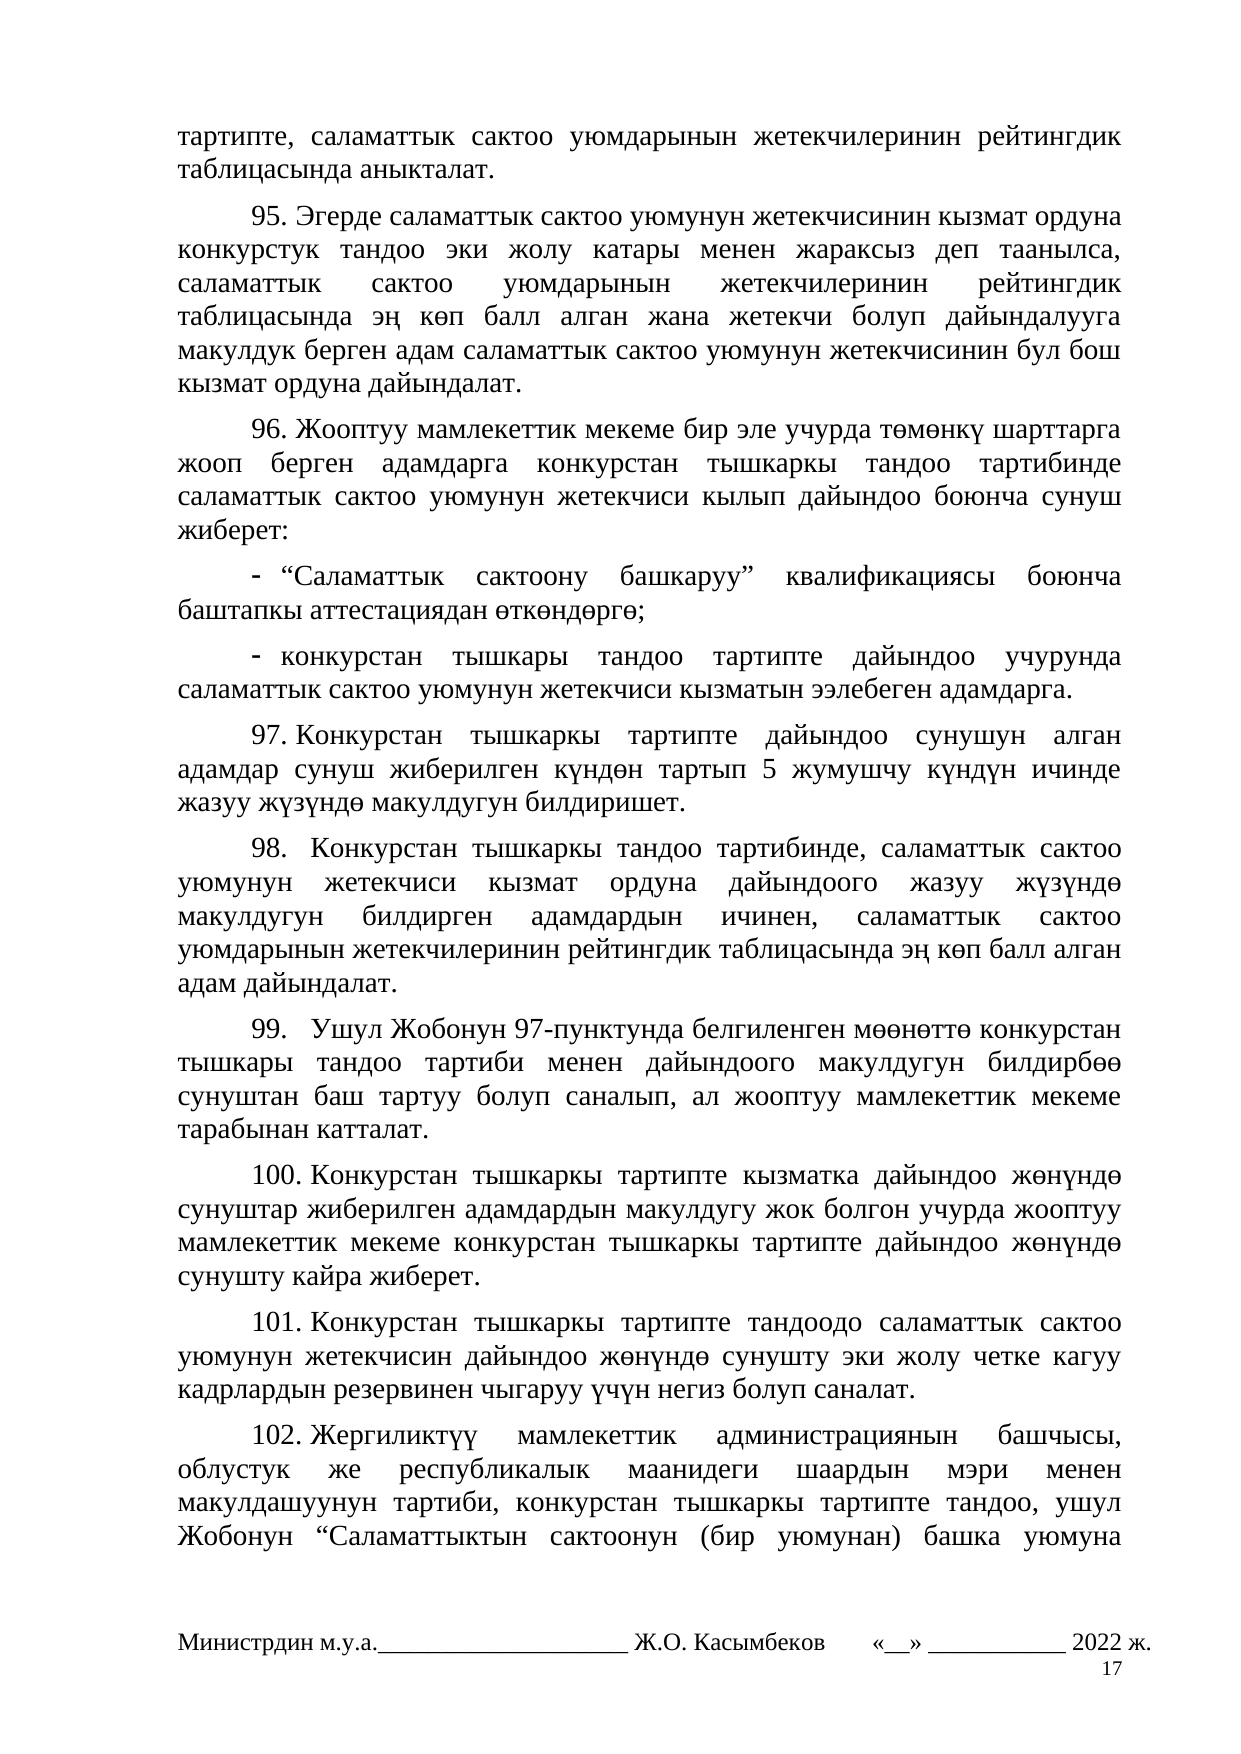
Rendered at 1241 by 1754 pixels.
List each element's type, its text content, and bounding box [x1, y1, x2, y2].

list Ушул Жобонун 97-пунктунда белгиленген мөөнөттө конкурстан тышкары тандоо тартиби менен дайындоого макулдугун билдирбөө сунуштан баш тартуу болуп саналып, ал жооптуу мамлекеттик мекеме тарабынан катталат. [177, 1011, 1122, 1145]
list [177, 118, 1122, 185]
list Эгерде саламаттык сактоо уюмунун жетекчисинин кызмат ордуна конкурстук тандоо эки жолу катары менен жараксыз деп таанылса, саламаттык сактоо уюмдарынын жетекчилеринин рейтингдик таблицасында эң көп балл алган жана жетекчи болуп дайындалууга макулдук берген адам саламаттык сактоо уюмунун жетекчисинин бул бош кызмат ордуна дайындалат. [177, 198, 1122, 399]
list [177, 1417, 1122, 1551]
list Жооптуу мамлекеттик мекеме бир эле учурда төмөнкү шарттарга жооп берген адамдарга конкурстан тышкаркы тандоо тартибинде саламаттык сактоо уюмунун жетекчиси кылып дайындоо боюнча сунуш жиберет: [177, 411, 1122, 546]
list Конкурстан тышкаркы тандоо тартибинде, саламаттык сактоо уюмунун жетекчиси кызмат ордуна дайындоого жазуу жүзүндө макулдугун билдирген адамдардын ичинен, саламаттык сактоо уюмдарынын жетекчилеринин рейтингдик таблицасында эң көп балл алган адам дайындалат. [177, 831, 1122, 998]
list конкурстан тышкары тандоо тартипте дайындоо учурунда саламаттык сактоо уюмунун жетекчиси кызматын ээлебеген адамдарга. [177, 638, 1122, 705]
list Конкурстан тышкаркы тартипте тандоодо саламаттык сактоо уюмунун жетекчисин дайындоо жөнүндө сунушту эки жолу четке кагуу кадрлардын резервинен чыгаруу үчүн негиз болуп саналат. [177, 1304, 1122, 1405]
list Конкурстан тышкаркы тартипте кызматка дайындоо жөнүндө сунуштар жиберилген адамдардын макулдугу жок болгон учурда жооптуу мамлекеттик мекеме конкурстан тышкаркы тартипте дайындоо жөнүндө сунушту кайра жиберет. [177, 1157, 1122, 1292]
list Конкурстан тышкаркы тартипте дайындоо сунушун алган адамдар сунуш жиберилген күндөн тартып 5 жумушчу күндүн ичинде жазуу жүзүндө макулдугун билдиришет. [177, 717, 1122, 818]
list “Саламаттык сактоону башкаруу” квалификациясы боюнча баштапкы аттестациядан өткөндөргө; [177, 558, 1122, 625]
